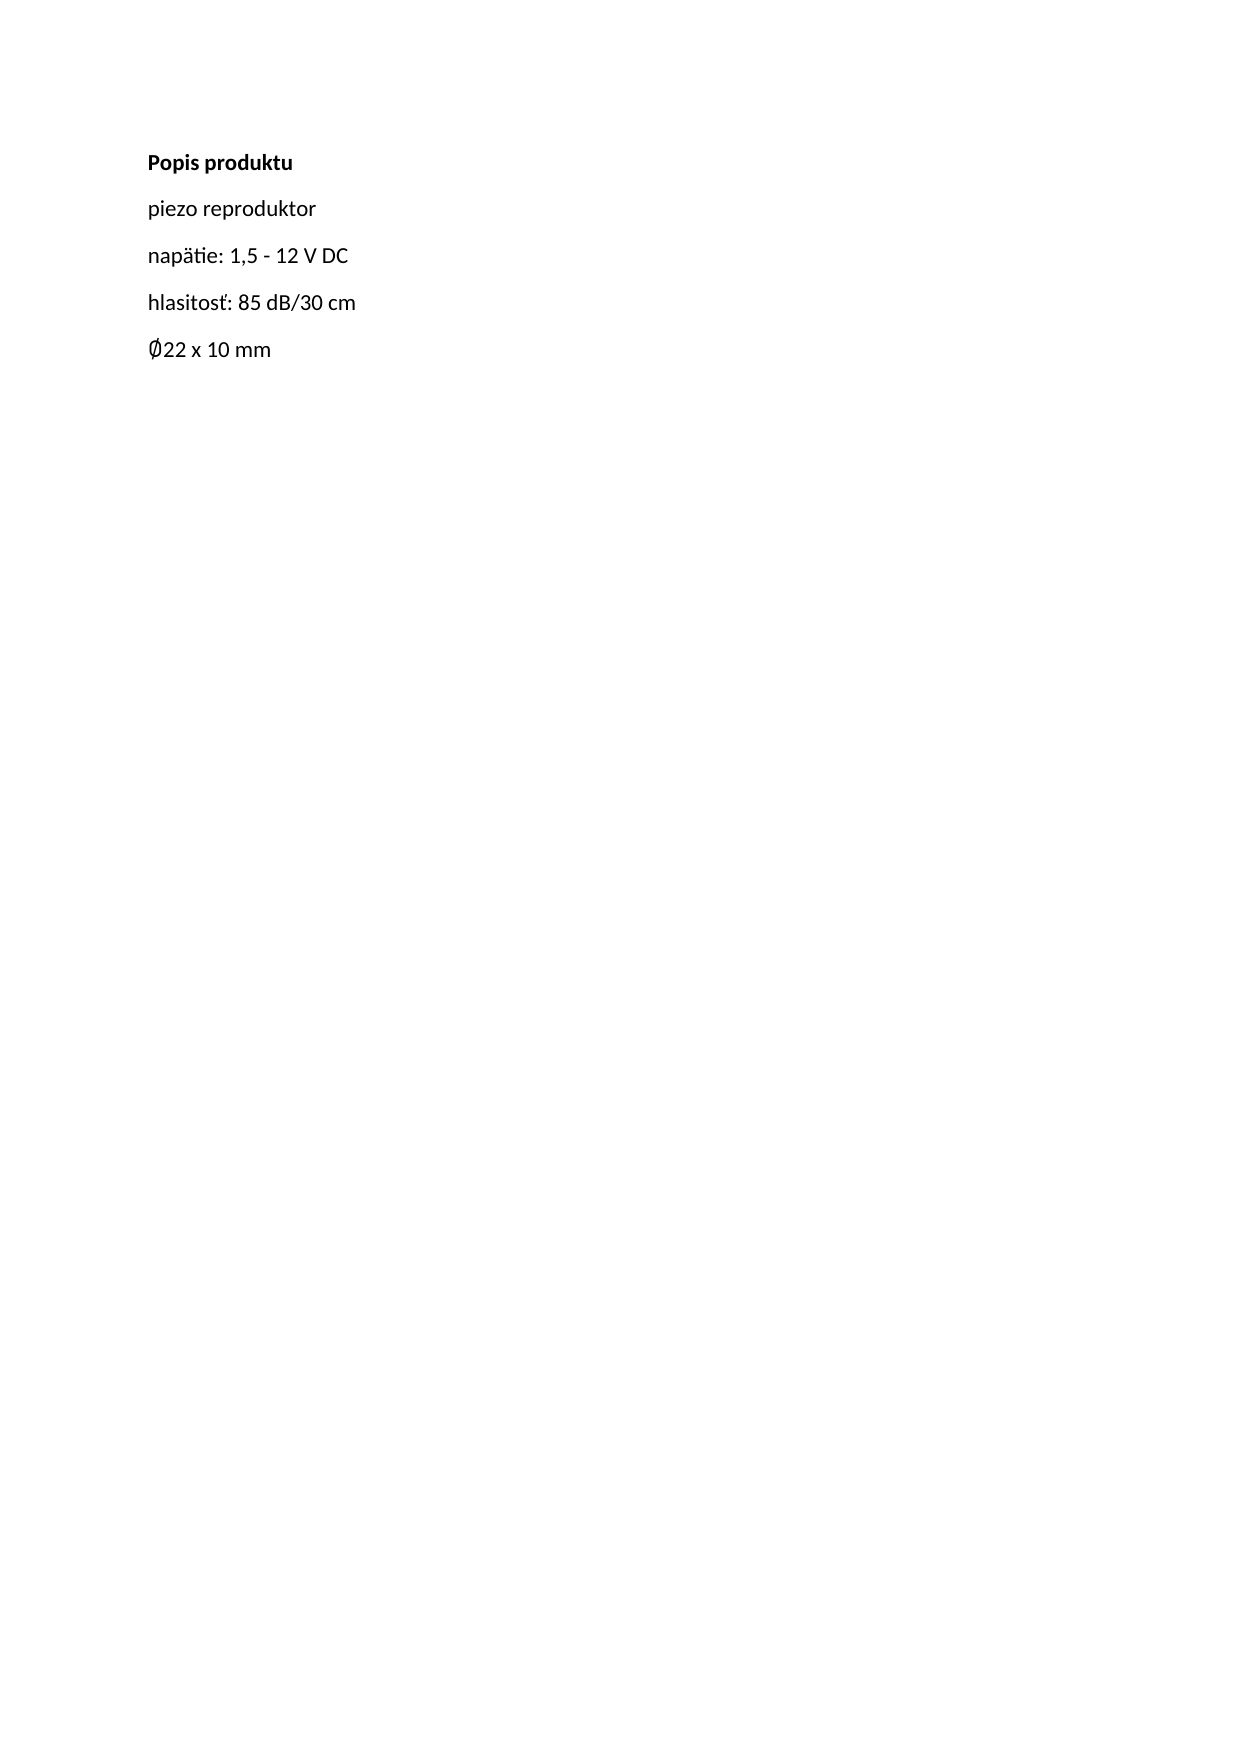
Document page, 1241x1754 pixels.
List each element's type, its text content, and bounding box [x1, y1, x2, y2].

text piezo reproduktor [148, 194, 1093, 222]
text ∅22 x 10 mm [148, 335, 1093, 363]
text Popis produktu [148, 148, 1093, 176]
text napätie: 1,5 - 12 V DC [148, 241, 1093, 269]
text hlasitosť: 85 dB/30 cm [148, 288, 1093, 316]
